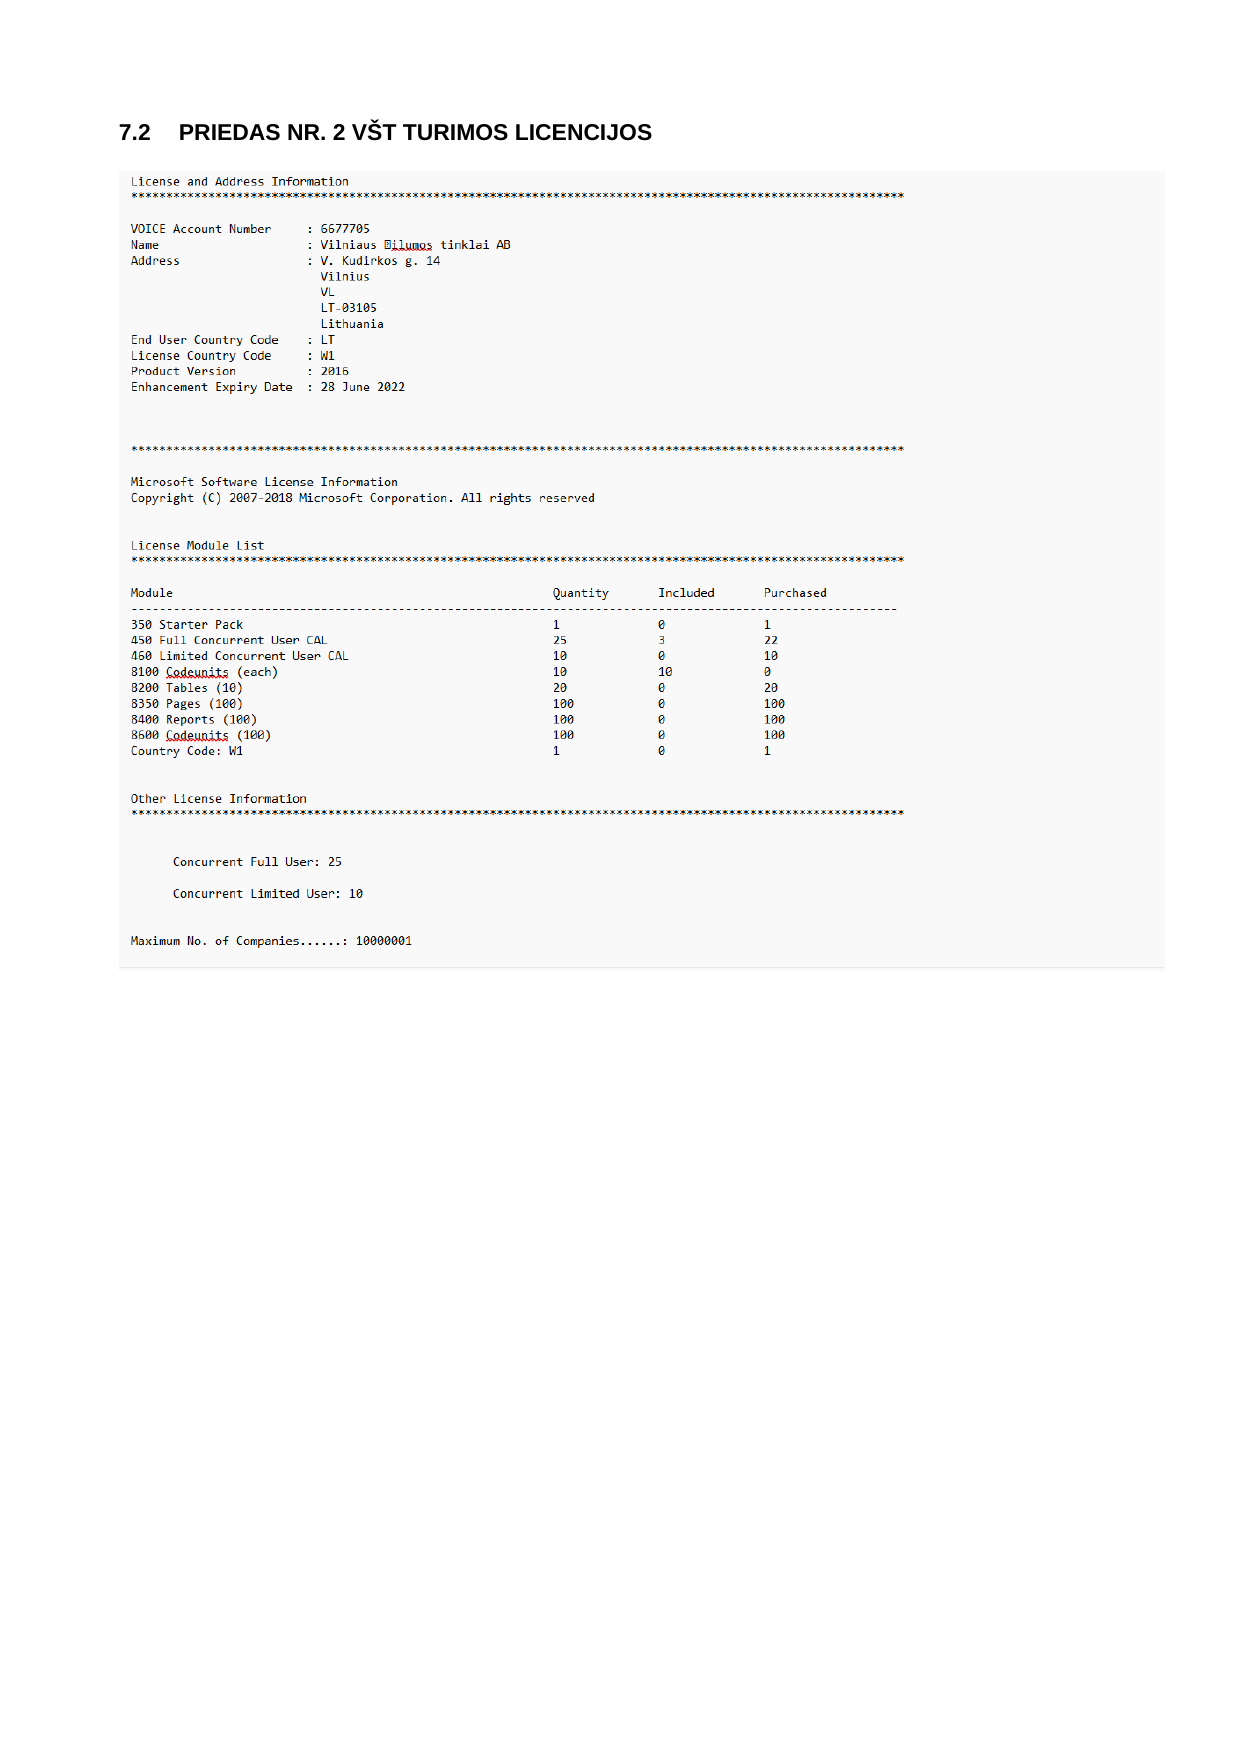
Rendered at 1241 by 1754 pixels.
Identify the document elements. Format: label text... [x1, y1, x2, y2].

picture [118, 171, 1166, 971]
subtitle PRIEDAS NR. 2 VŠT TURIMOS LICENCIJOS [119, 119, 1165, 145]
